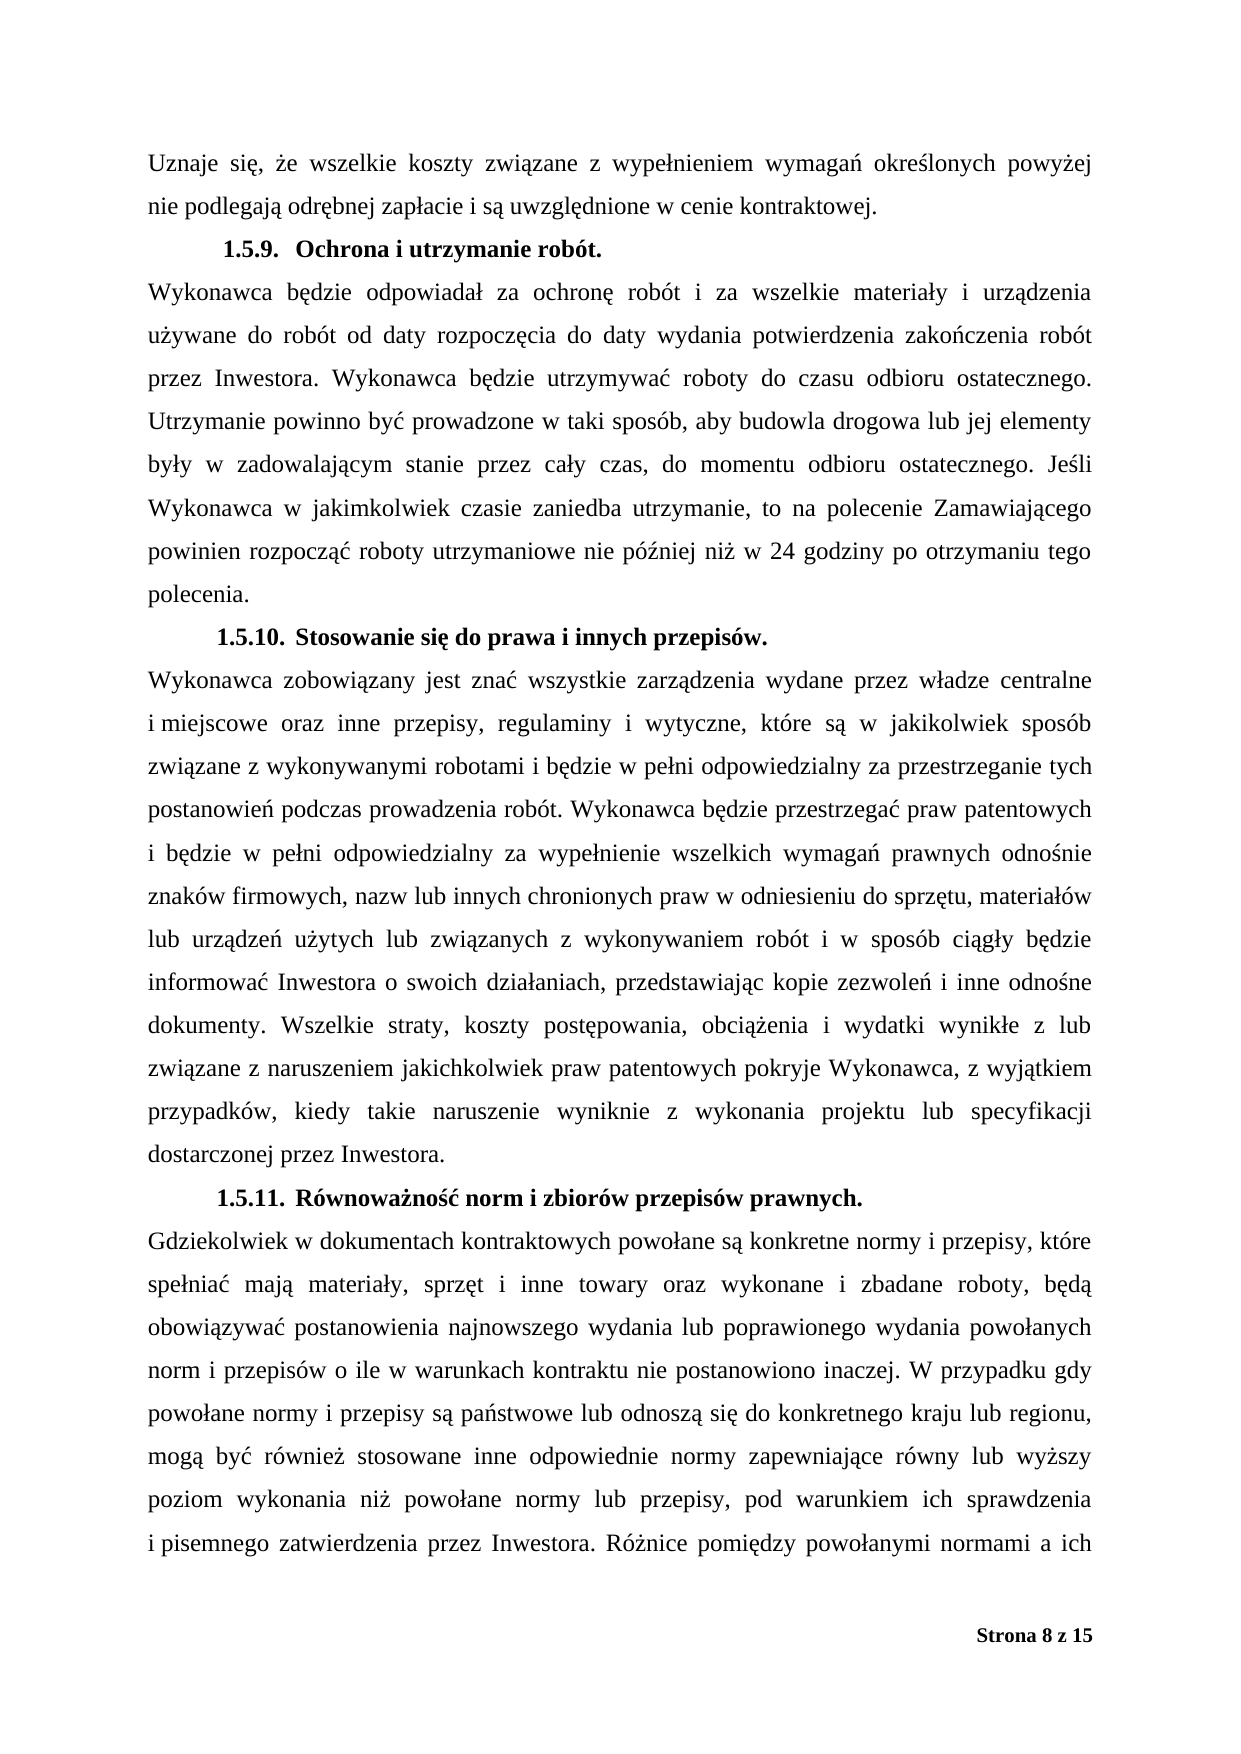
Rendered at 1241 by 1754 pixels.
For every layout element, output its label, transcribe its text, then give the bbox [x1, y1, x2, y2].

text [148, 1226, 1093, 1556]
text 1.5.11. Równoważność norm i zbiorów przepisów prawnych. [148, 1183, 1093, 1211]
text Wykonawca zobowiązany jest znać wszystkie zarządzenia wydane przez władze centralne i miejscowe oraz inne przepisy, regulaminy i wytyczne, które są w jakikolwiek sposób związane z wykonywanymi robotami i będzie w pełni odpowiedzialny za przestrzeganie tych postanowień podczas prowadzenia robót. Wykonawca będzie przestrzegać praw patentowych i będzie w pełni odpowiedzialny za wypełnienie wszelkich wymagań prawnych odnośnie znaków firmowych, nazw lub innych chronionych praw w odniesieniu do sprzętu, materiałów lub urządzeń użytych lub związanych z wykonywaniem robót i w sposób ciągły będzie informować Inwestora o swoich działaniach, przedstawiając kopie zezwoleń i inne odnośne dokumenty. Wszelkie straty, koszty postępowania, obciążenia i wydatki wynikłe z lub związane z naruszeniem jakichkolwiek praw patentowych pokryje Wykonawca, z wyjątkiem przypadków, kiedy takie naruszenie wyniknie z wykonania projektu lub specyfikacji dostarczonej przez Inwestora. [148, 665, 1093, 1168]
text 1.5.9. Ochrona i utrzymanie robót. [148, 234, 1093, 263]
text 1.5.10. Stosowanie się do prawa i innych przepisów. [148, 622, 1093, 651]
text Wykonawca będzie odpowiadał za ochronę robót i za wszelkie materiały i urządzenia używane do robót od daty rozpoczęcia do daty wydania potwierdzenia zakończenia robót przez Inwestora. Wykonawca będzie utrzymywać roboty do czasu odbioru ostatecznego. Utrzymanie powinno być prowadzone w taki sposób, aby budowla drogowa lub jej elementy były w zadowalającym stanie przez cały czas, do momentu odbioru ostatecznego. Jeśli Wykonawca w jakimkolwiek czasie zaniedba utrzymanie, to na polecenie Zamawiającego powinien rozpocząć roboty utrzymaniowe nie później niż w 24 godziny po otrzymaniu tego polecenia. [148, 277, 1093, 608]
text Uznaje się, że wszelkie koszty związane z wypełnieniem wymagań określonych powyżej nie podlegają odrębnej zapłacie i są uwzględnione w cenie kontraktowej. [148, 148, 1093, 219]
